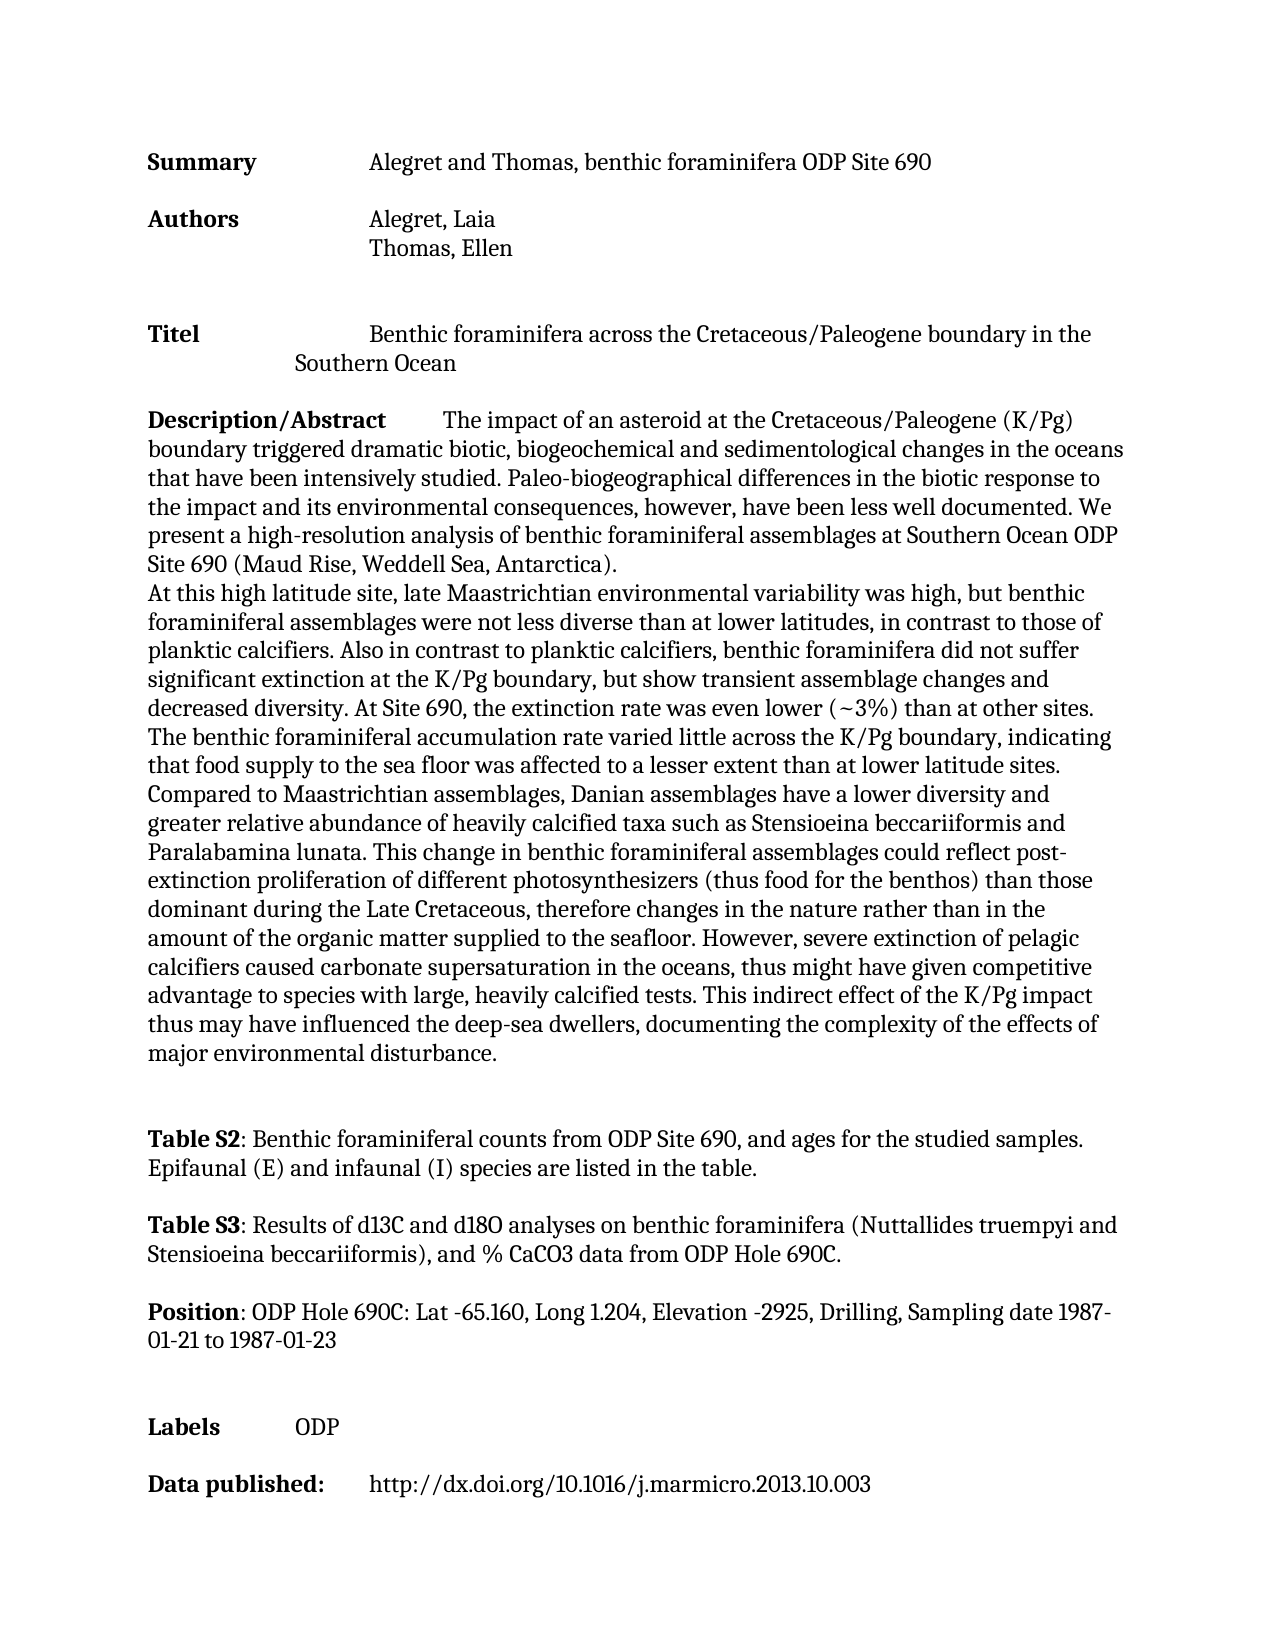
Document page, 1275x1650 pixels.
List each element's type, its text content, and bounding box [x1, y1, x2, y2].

text Table S3: Results of d13C and d18O analyses on benthic foraminifera (Nuttallides truempyi and Stensioeina beccariiformis), and % CaCO3 data from ODP Hole 690C. [148, 1211, 1127, 1269]
text Thomas, Ellen [148, 234, 1127, 263]
text Labels ODP [148, 1413, 1127, 1441]
text Description/Abstract The impact of an asteroid at the Cretaceous/Paleogene (K/Pg) boundary triggered dramatic biotic, biogeochemical and sedimentological changes in the oceans that have been intensively studied. Paleo-biogeographical differences in the biotic response to the impact and its environmental consequences, however, have been less well documented. We present a high-resolution analysis of benthic foraminiferal assemblages at Southern Ocean ODP Site 690 (Maud Rise, Weddell Sea, Antarctica). [148, 406, 1127, 579]
text Position: ODP Hole 690C: Lat -65.160, Long 1.204, Elevation -2925, Drilling, Sampling date 1987-01-21 to 1987-01-23 [148, 1298, 1127, 1355]
text Summary Alegret and Thomas, benthic foraminifera ODP Site 690 [148, 148, 1127, 176]
text Titel Benthic foraminifera across the Cretaceous/Paleogene boundary in the Southern Ocean [148, 320, 1127, 378]
text Table S2: Benthic foraminiferal counts from ODP Site 690, and ages for the studied samples. Epifaunal (E) and infaunal (I) species are listed in the table. [148, 1125, 1127, 1183]
text At this high latitude site, late Maastrichtian environmental variability was high, but benthic foraminiferal assemblages were not less diverse than at lower latitudes, in contrast to those of planktic calcifiers. Also in contrast to planktic calcifiers, benthic foraminifera did not suffer significant extinction at the K/Pg boundary, but show transient assemblage changes and decreased diversity. At Site 690, the extinction rate was even lower (~3%) than at other sites. The benthic foraminiferal accumulation rate varied little across the K/Pg boundary, indicating that food supply to the sea floor was affected to a lesser extent than at lower latitude sites. Compared to Maastrichtian assemblages, Danian assemblages have a lower diversity and greater relative abundance of heavily calcified taxa such as Stensioeina beccariiformis and Paralabamina lunata. This change in benthic foraminiferal assemblages could reflect post-extinction proliferation of different photosynthesizers (thus food for the benthos) than those dominant during the Late Cretaceous, therefore changes in the nature rather than in the amount of the organic matter supplied to the seafloor. However, severe extinction of pelagic calcifiers caused carbonate supersaturation in the oceans, thus might have given competitive advantage to species with large, heavily calcified tests. This indirect effect of the K/Pg impact thus may have influenced the deep-sea dwellers, documenting the complexity of the effects of major environmental disturbance. [148, 579, 1127, 1068]
text Data published: http://dx.doi.org/10.1016/j.marmicro.2013.10.003 [148, 1470, 1127, 1499]
text Authors Alegret, Laia [148, 205, 1127, 234]
